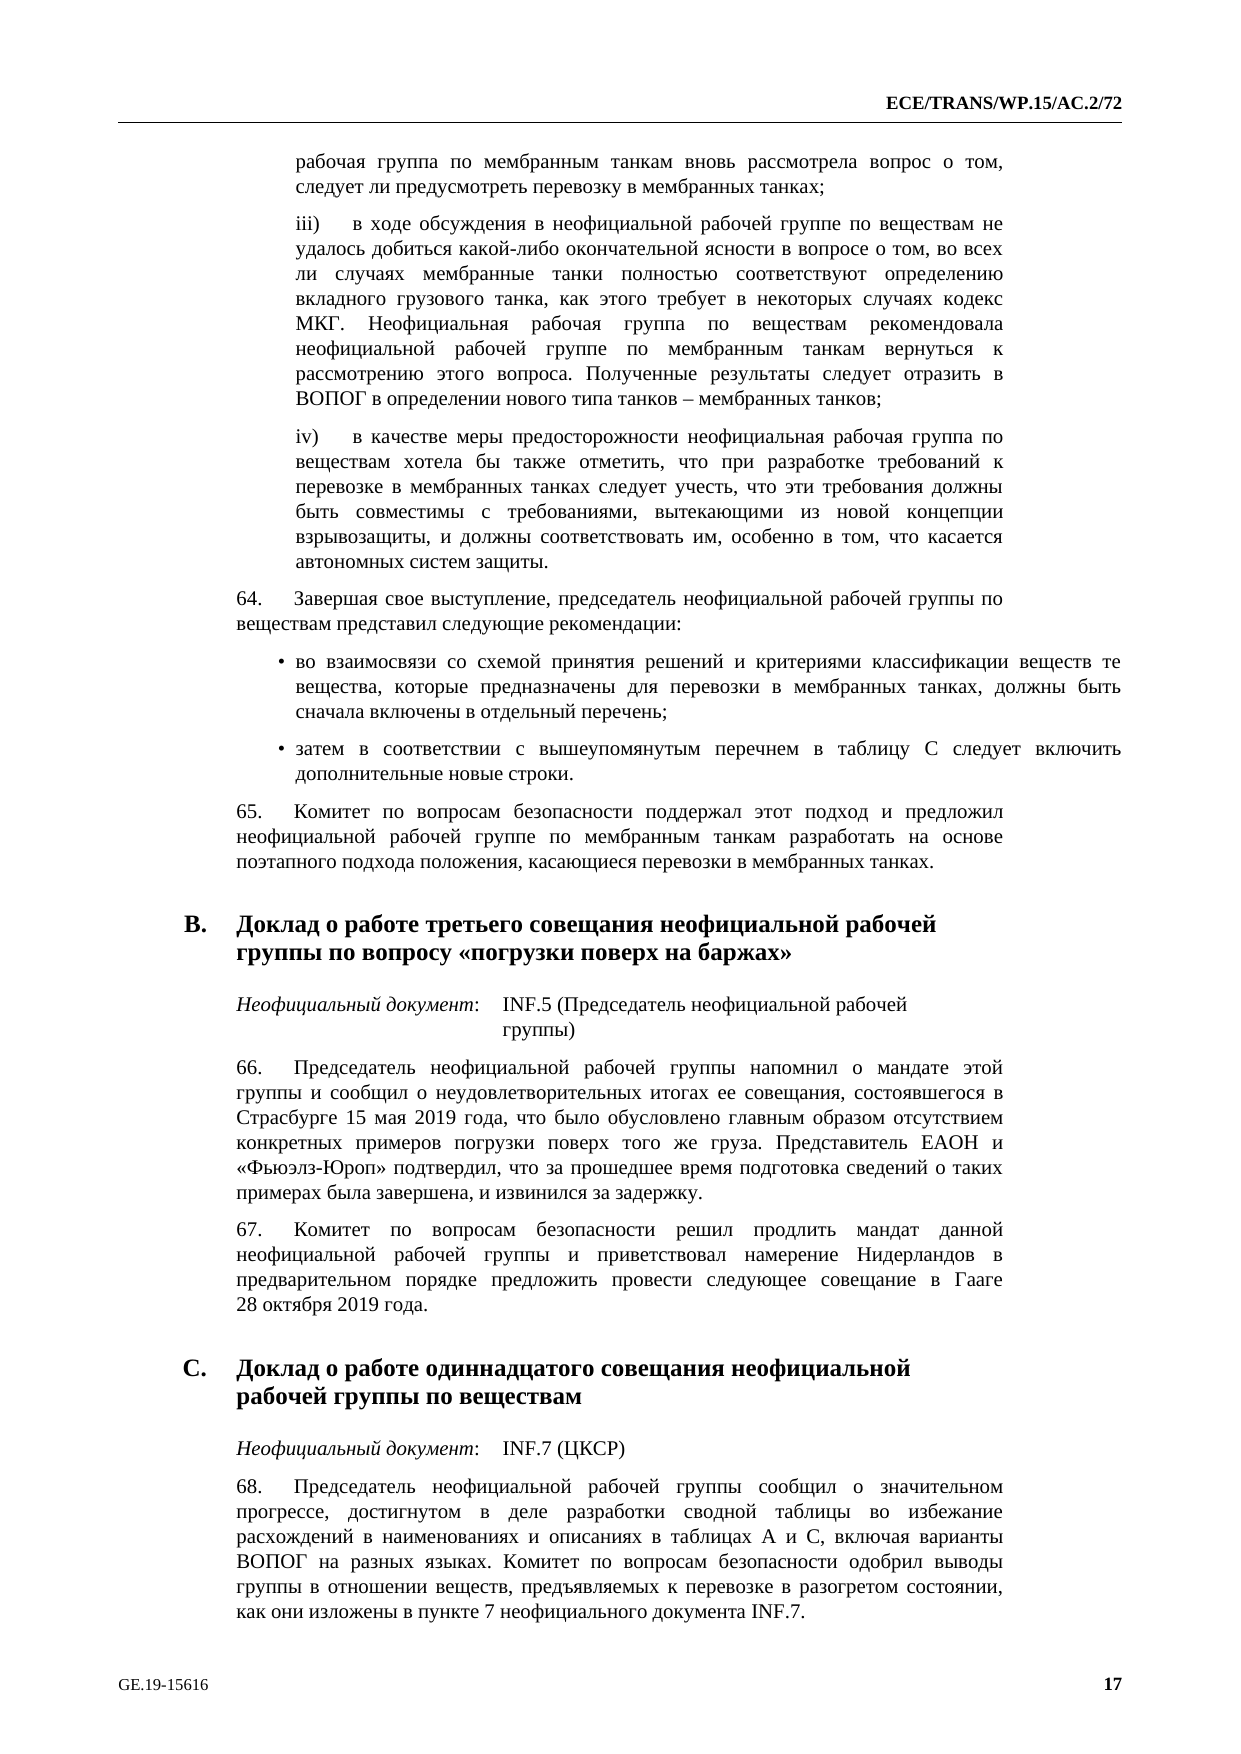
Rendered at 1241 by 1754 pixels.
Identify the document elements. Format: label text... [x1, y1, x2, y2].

text iii) в ходе обсуждения в неофициальной рабочей группе по веществам не удалось добиться какой-либо окончательной ясности в вопросе о том, во всех ли случаях мембранные танки полностью соответствуют определению вкладного грузового танка, как этого требует в некоторых случаях кодекс МКГ. Неофициальная рабочая группа по веществам рекомендовала неофициальной рабочей группе по мембранным танкам вернуться к рассмотрению этого вопроса. Полученные результаты следует отразить в ВОПОГ в определении нового типа танков – мембранных танков; [295, 210, 1004, 410]
text C. Доклад о работе одиннадцатого совещания неофициальной рабочей группы по веществам [118, 1354, 1004, 1410]
text Неофициальный документ: INF.5 (Председатель неофициальной рабочей группы) [236, 991, 1004, 1041]
text iv) в качестве меры предосторожности неофициальная рабочая группа по веществам хотела бы также отметить, что при разработке требований к перевозке в мембранных танках следует учесть, что эти требования должны быть совместимы с требованиями, вытекающими из новой концепции взрывозащиты, и должны соответствовать им, особенно в том, что касается автономных систем защиты. [295, 423, 1004, 573]
text 67. Комитет по вопросам безопасности решил продлить мандат данной неофициальной рабочей группы и приветствовал намерение Нидерландов в предварительном порядке предложить провести следующее совещание в Гааге 28 октября 2019 года. [236, 1216, 1004, 1316]
text 66. Председатель неофициальной рабочей группы напомнил о мандате этой группы и сообщил о неудовлетворительных итогах ее совещания, состоявшегося в Страсбурге 15 мая 2019 года, что было обусловлено главным образом отсутствием конкретных примеров погрузки поверх того же груза. Представитель ЕАОН и «Фьюэлз-Юроп» подтвердил, что за прошедшее время подготовка сведений о таких примерах была завершена, и извинился за задержку. [236, 1054, 1004, 1204]
text Неофициальный документ: INF.7 (ЦКСР) [236, 1435, 1004, 1460]
text 68. Председатель неофициальной рабочей группы сообщил о значительном прогрессе, достигнутом в деле разработки сводной таблицы во избежание расхождений в наименованиях и описаниях в таблицах А и С, включая варианты ВОПОГ на разных языках. Комитет по вопросам безопасности одобрил выводы группы в отношении веществ, предъявляемых к перевозке в разогретом состоянии, как они изложены в пункте 7 неофициального документа INF.7. [236, 1473, 1004, 1623]
text 65. Комитет по вопросам безопасности поддержал этот подход и предложил неофициальной рабочей группе по мембранным танкам разработать на основе поэтапного подхода положения, касающиеся перевозки в мембранных танках. [236, 798, 1004, 873]
text во взаимосвязи со схемой принятия решений и критериями классификации веществ те вещества, которые предназначены для перевозки в мембранных танках, должны быть сначала включены в отдельный перечень; [278, 648, 1122, 723]
text 64. Завершая свое выступление, председатель неофициальной рабочей группы по веществам представил следующие рекомендации: [236, 585, 1004, 635]
text затем в соответствии с вышеупомянутым перечнем в таблицу С следует включить дополнительные новые строки. [278, 735, 1122, 785]
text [295, 148, 1004, 198]
text B. Доклад о работе третьего совещания неофициальной рабочей группы по вопросу «погрузки поверх на баржах» [118, 910, 1004, 966]
